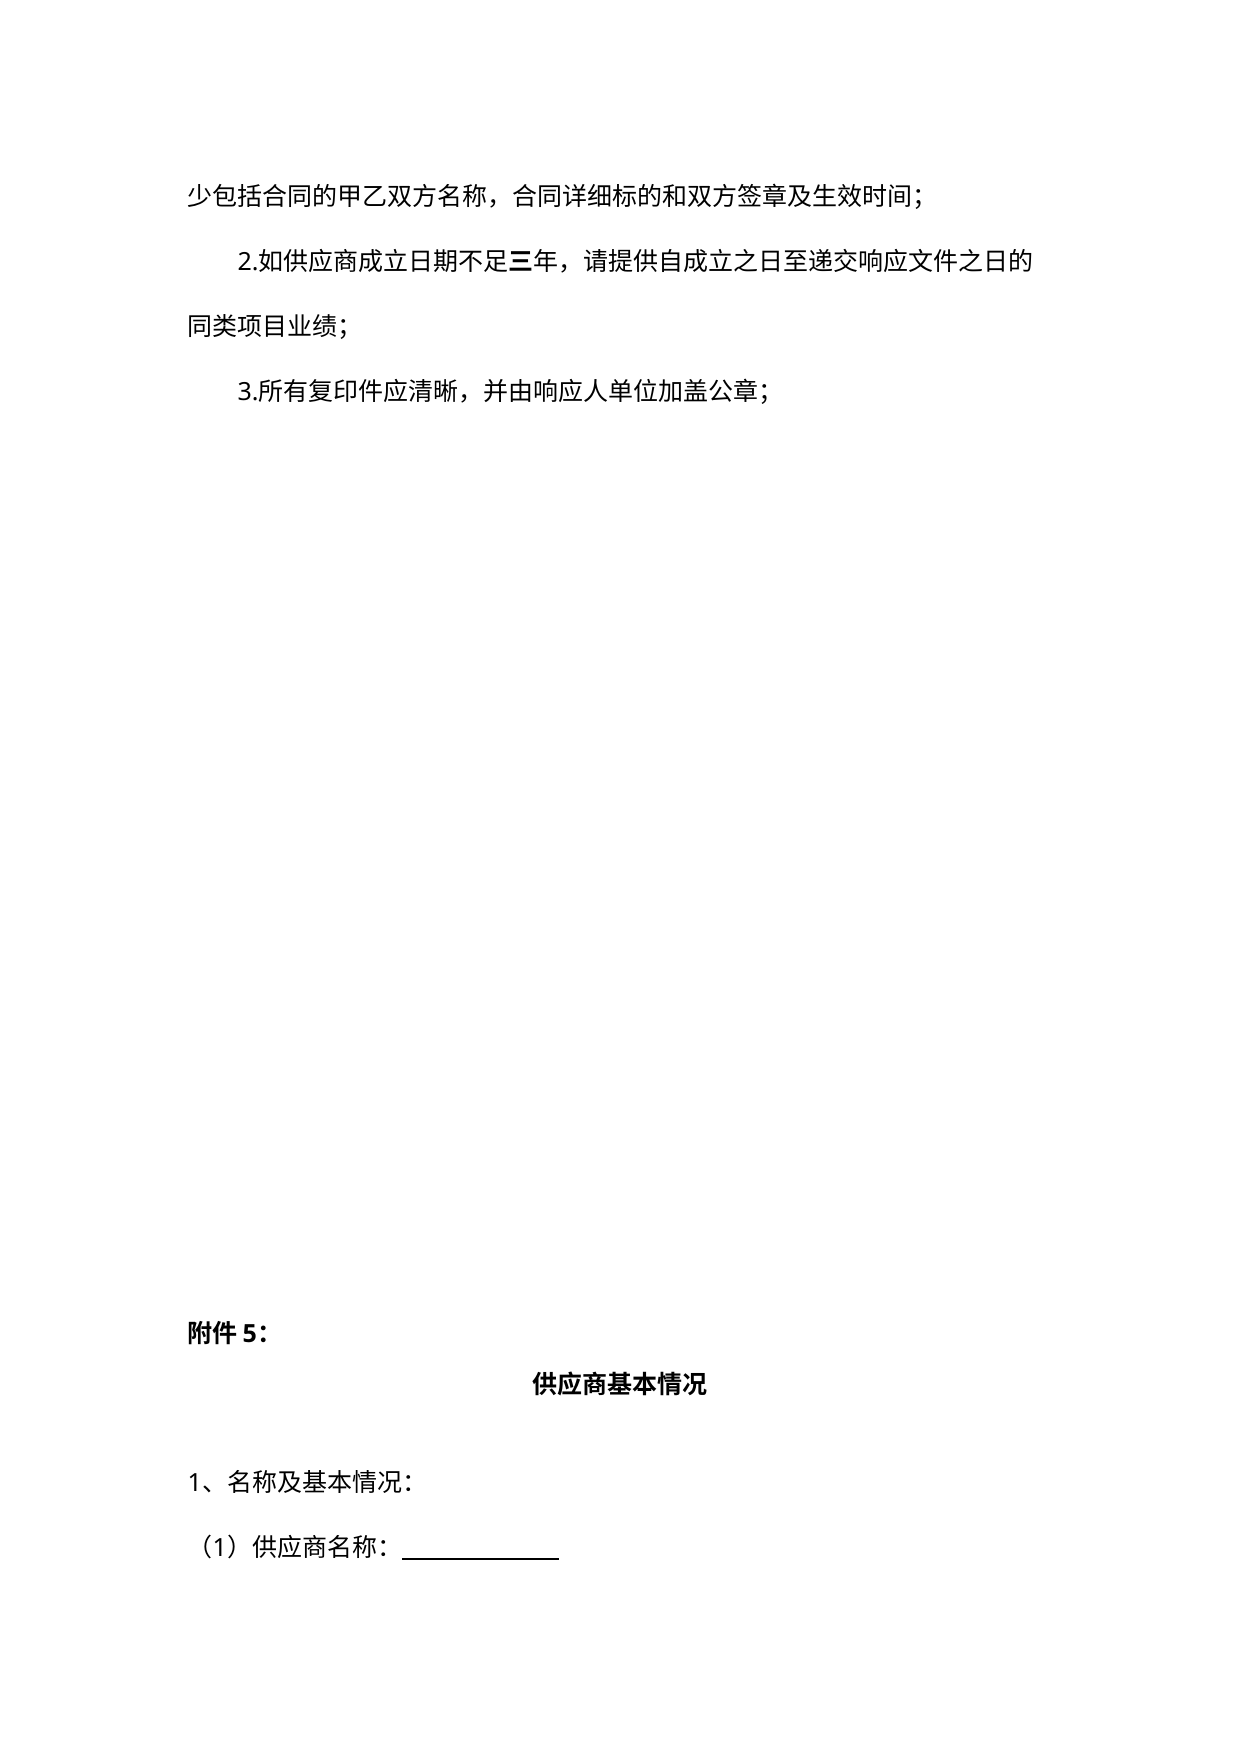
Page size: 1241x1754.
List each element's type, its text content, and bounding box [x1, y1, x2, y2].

text 供应商基本情况 [187, 1350, 1053, 1415]
text 2.如供应商成立日期不足三年，请提供自成立之日至递交响应文件之日的同类项目业绩； [187, 227, 1053, 357]
text （1）供应商名称： [187, 1513, 1053, 1578]
text 1、名称及基本情况： [187, 1448, 1053, 1513]
text 附件5： [187, 1309, 1053, 1350]
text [187, 162, 1053, 227]
text 3.所有复印件应清晰，并由响应人单位加盖公章； [187, 357, 1053, 422]
